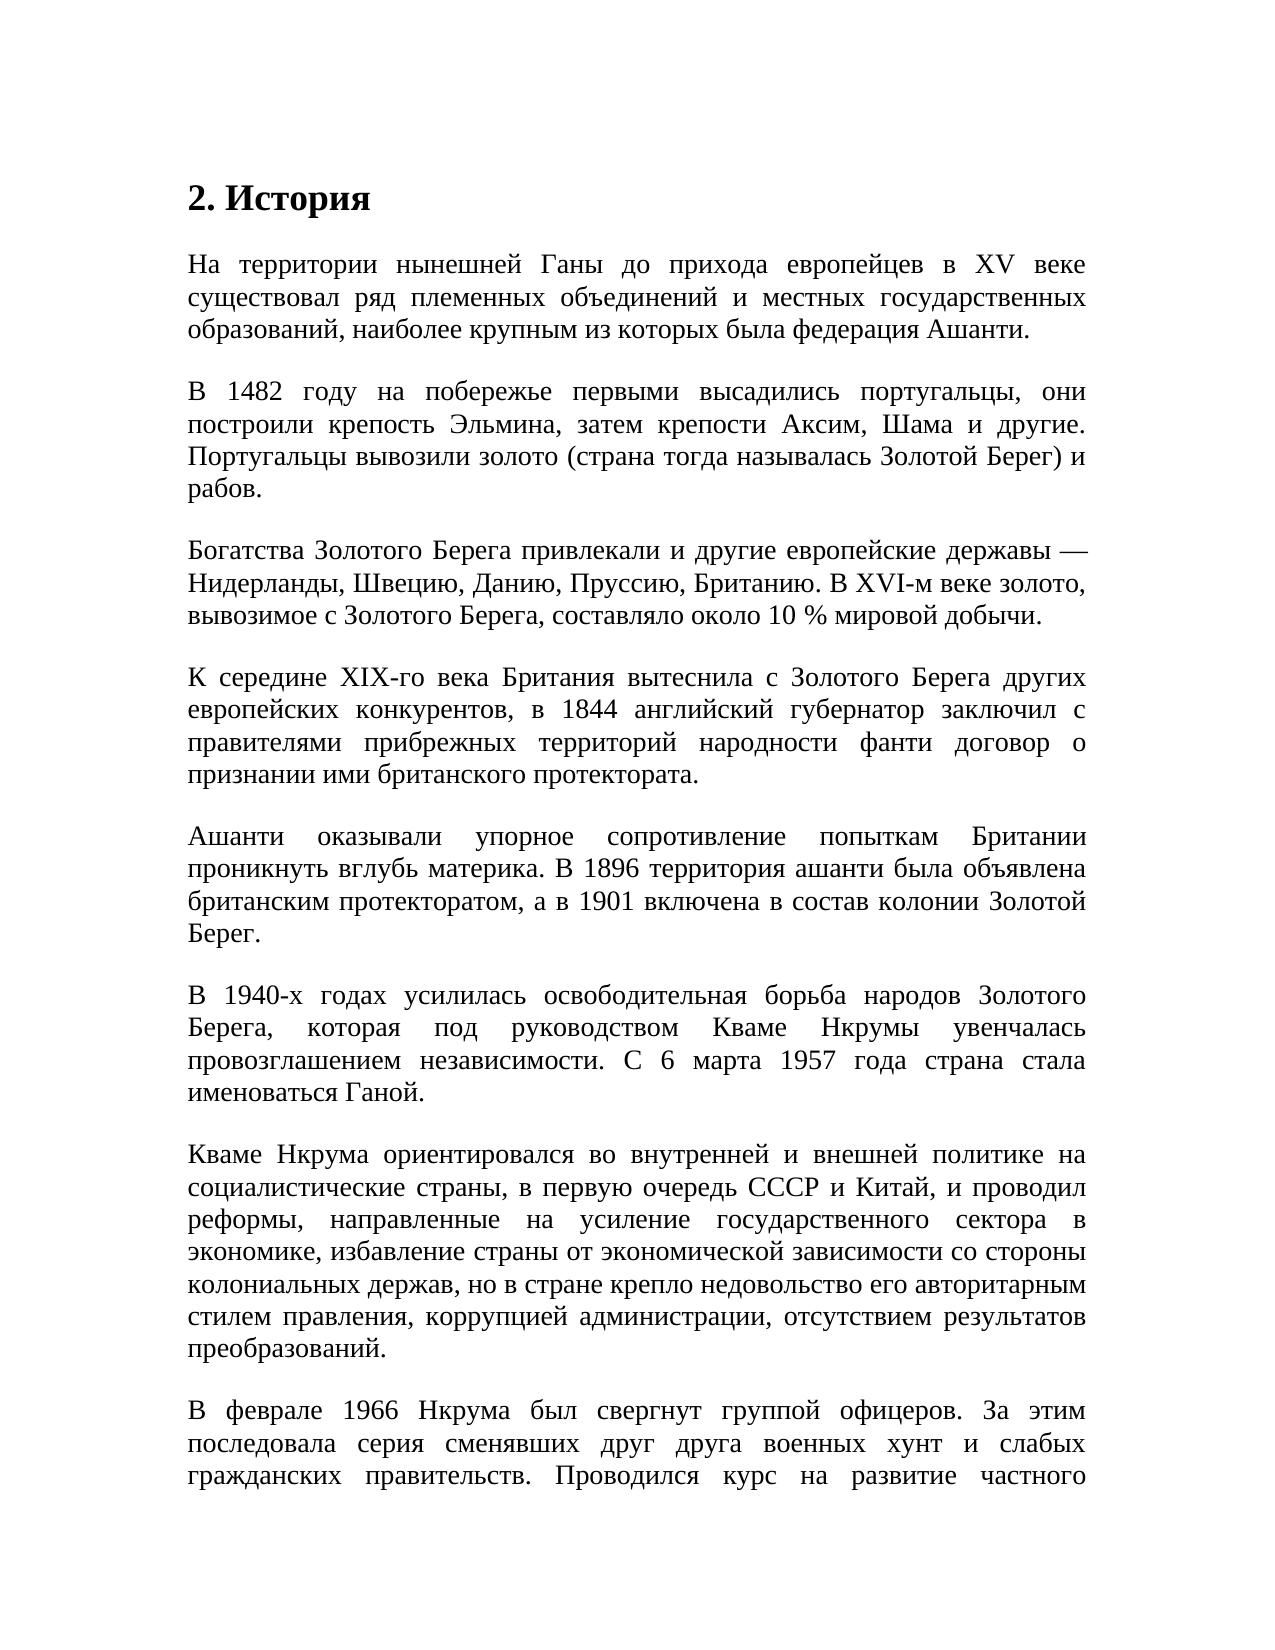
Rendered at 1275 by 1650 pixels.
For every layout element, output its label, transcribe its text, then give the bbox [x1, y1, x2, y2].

text Ашанти оказывали упорное сопротивление попыткам Британии проникнуть вглубь материка. В 1896 территория ашанти была объявлена британским протекторатом, а в 1901 включена в состав колонии Золотой Берег. [187, 819, 1087, 949]
text В 1482 году на побережье первыми высадились португальцы, они построили крепость Эльмина, затем крепости Аксим, Шама и другие. Португальцы вывозили золото (страна тогда называлась Золотой Берег) и рабов. [187, 374, 1087, 504]
text В 1940-х годах усилилась освободительная борьба народов Золотого Берега, которая под руководством Кваме Нкрумы увенчалась провозглашением независимости. С 6 марта 1957 года страна стала именоваться Ганой. [187, 978, 1087, 1108]
text К середине XIX-го века Британия вытеснила с Золотого Берега других европейских конкурентов, в 1844 английский губернатор заключил с правителями прибрежных территорий народности фанти договор о признании ими британского протектората. [187, 660, 1087, 789]
text Кваме Нкрума ориентировался во внутренней и внешней политике на социалистические страны, в первую очередь СССР и Китай, и проводил реформы, направленные на усиление государственного сектора в экономике, избавление страны от экономической зависимости со стороны колониальных держав, но в стране крепло недовольство его авторитарным стилем правления, коррупцией администрации, отсутствием результатов преобразований. [187, 1137, 1087, 1364]
list 2. История [187, 175, 1087, 218]
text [187, 1393, 1087, 1491]
text Богатства Золотого Берега привлекали и другие европейские державы — Нидерланды, Швецию, Данию, Пруссию, Британию. В XVI-м веке золото, вывозимое с Золотого Берега, составляло около 10 % мировой добычи. [187, 533, 1087, 631]
text На территории нынешней Ганы до прихода европейцев в XV веке существовал ряд племенных объединений и местных государственных образований, наиболее крупным из которых была федерация Ашанти. [187, 248, 1087, 345]
